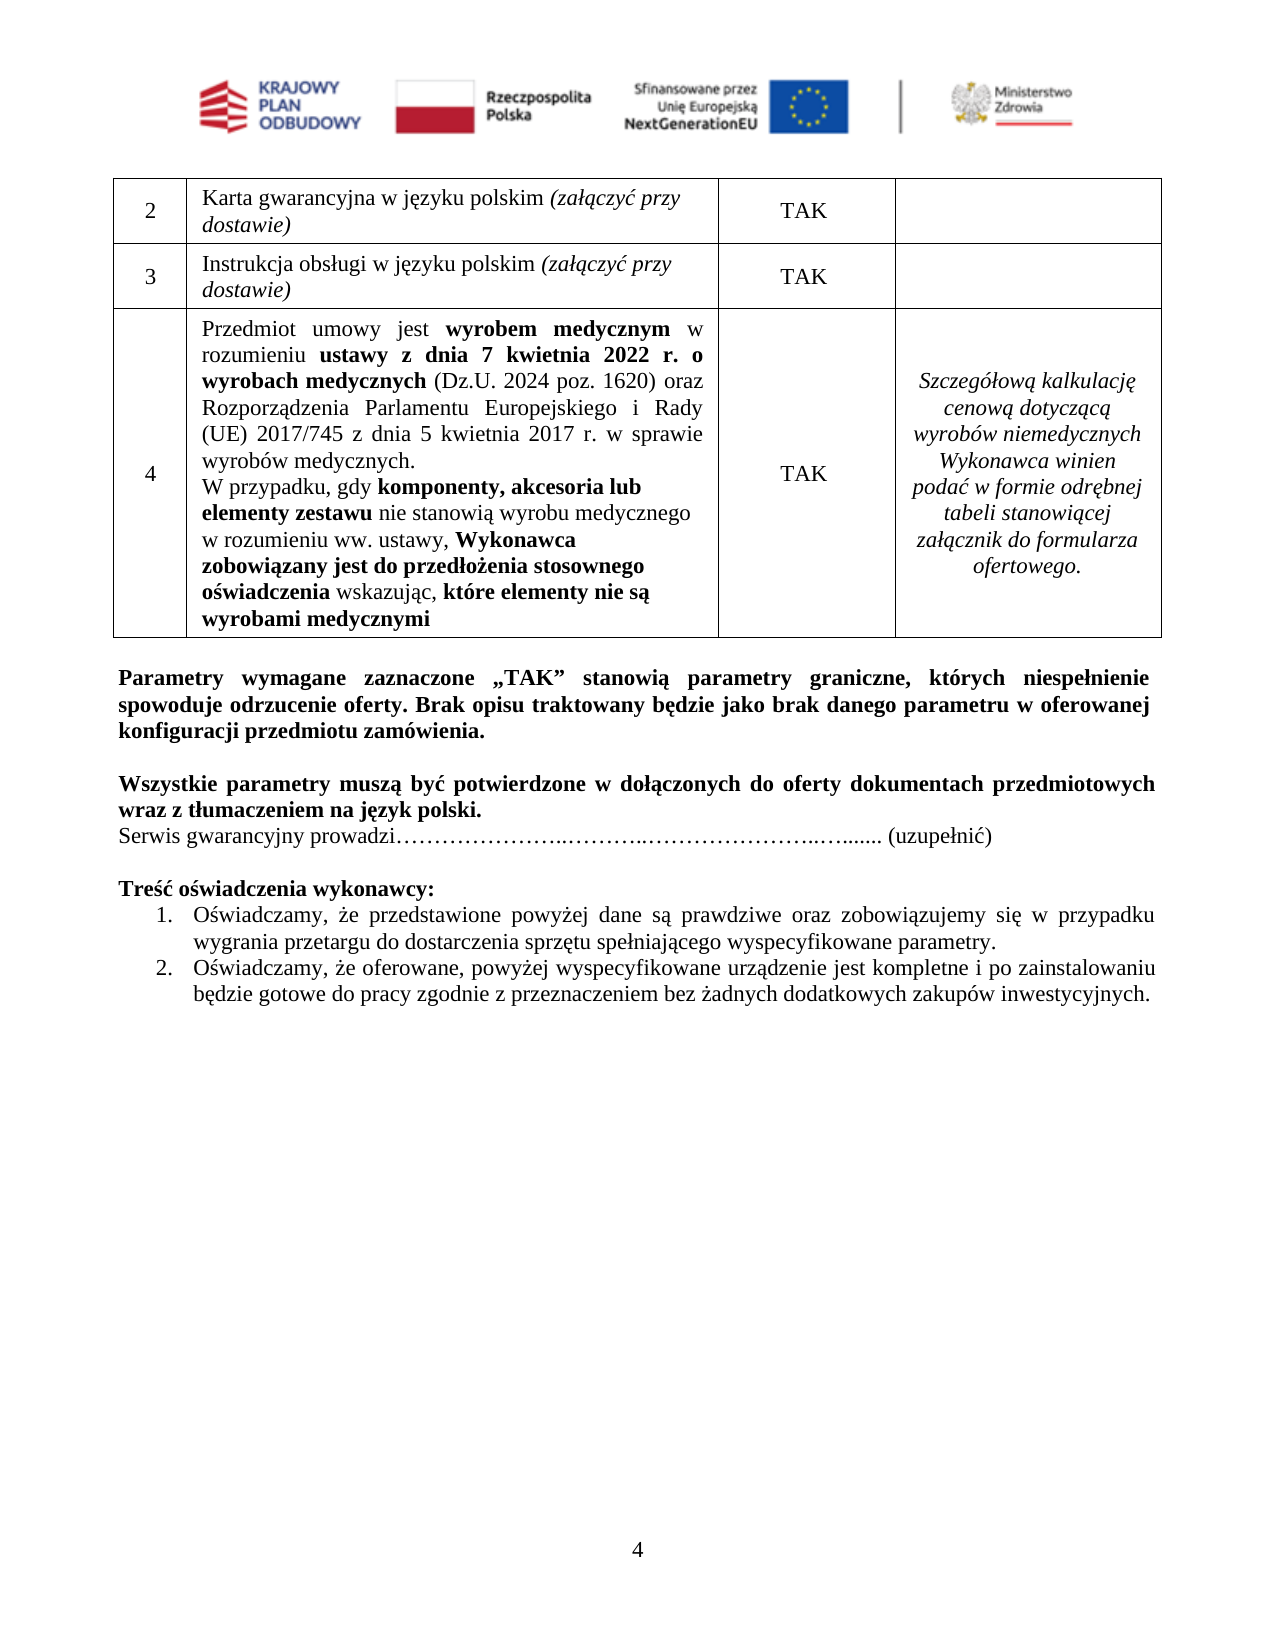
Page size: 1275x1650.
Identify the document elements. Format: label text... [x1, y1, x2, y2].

picture [184, 59, 1091, 150]
text Wszystkie parametry muszą być potwierdzone w dołączonych do oferty dokumentach przedmiotowych wraz z tłumaczeniem na język polski. [118, 770, 1157, 822]
text Parametry wymagane zaznaczone „TAK” stanowią parametry graniczne, których niespełnienie spowoduje odrzucenie oferty. Brak opisu traktowany będzie jako brak danego parametru w oferowanej konfiguracji przedmiotu zamówienia. [118, 664, 1151, 743]
table_cell [896, 179, 1161, 243]
table_cell TAK [719, 244, 895, 308]
list Oświadczamy, że przedstawione powyżej dane są prawdziwe oraz zobowiązujemy się w przypadku wygrania przetargu do dostarczenia sprzętu spełniającego wyspecyfikowane parametry. [156, 901, 1157, 954]
table_cell 4 [114, 309, 186, 637]
table_cell Karta gwarancyjna w języku polskim (załączyć przy dostawie) [187, 179, 718, 243]
table_cell [896, 244, 1161, 308]
text Treść oświadczenia wykonawcy: [118, 875, 1157, 901]
table_cell 2 [114, 179, 186, 243]
table_cell TAK [719, 309, 895, 637]
text Serwis gwarancyjny prowadzi…………………..………..…………………..…....... (uzupełnić) [118, 822, 1157, 849]
list Oświadczamy, że oferowane, powyżej wyspecyfikowane urządzenie jest kompletne i po zainstalowaniu będzie gotowe do pracy zgodnie z przeznaczeniem bez żadnych dodatkowych zakupów inwestycyjnych. [156, 954, 1157, 1007]
table_cell Przedmiot umowy jest wyrobem medycznym w rozumieniu ustawy z dnia 7 kwietnia 2022 r. o wyrobach medycznych (Dz.U. 2024 poz. 1620) oraz Rozporządzenia Parlamentu Europejskiego i Rady (UE) 2017/745 z dnia 5 kwietnia 2017 r. w sprawie wyrobów medycznych. W przypadku, gdy komponenty, akcesoria lub elementy zestawu nie stanowią wyrobu medycznego w rozumieniu ww. ustawy, Wykonawca zobowiązany jest do przedłożenia stosownego oświadczenia wskazując, które elementy nie są wyrobami medycznymi [187, 309, 718, 637]
table_cell 3 [114, 244, 186, 308]
table_cell Szczegółową kalkulację cenową dotyczącą wyrobów niemedycznych Wykonawca winien podać w formie odrębnej tabeli stanowiącej załącznik do formularza ofertowego. [896, 309, 1161, 637]
table_cell TAK [719, 179, 895, 243]
table_cell Instrukcja obsługi w języku polskim (załączyć przy dostawie) [187, 244, 718, 308]
